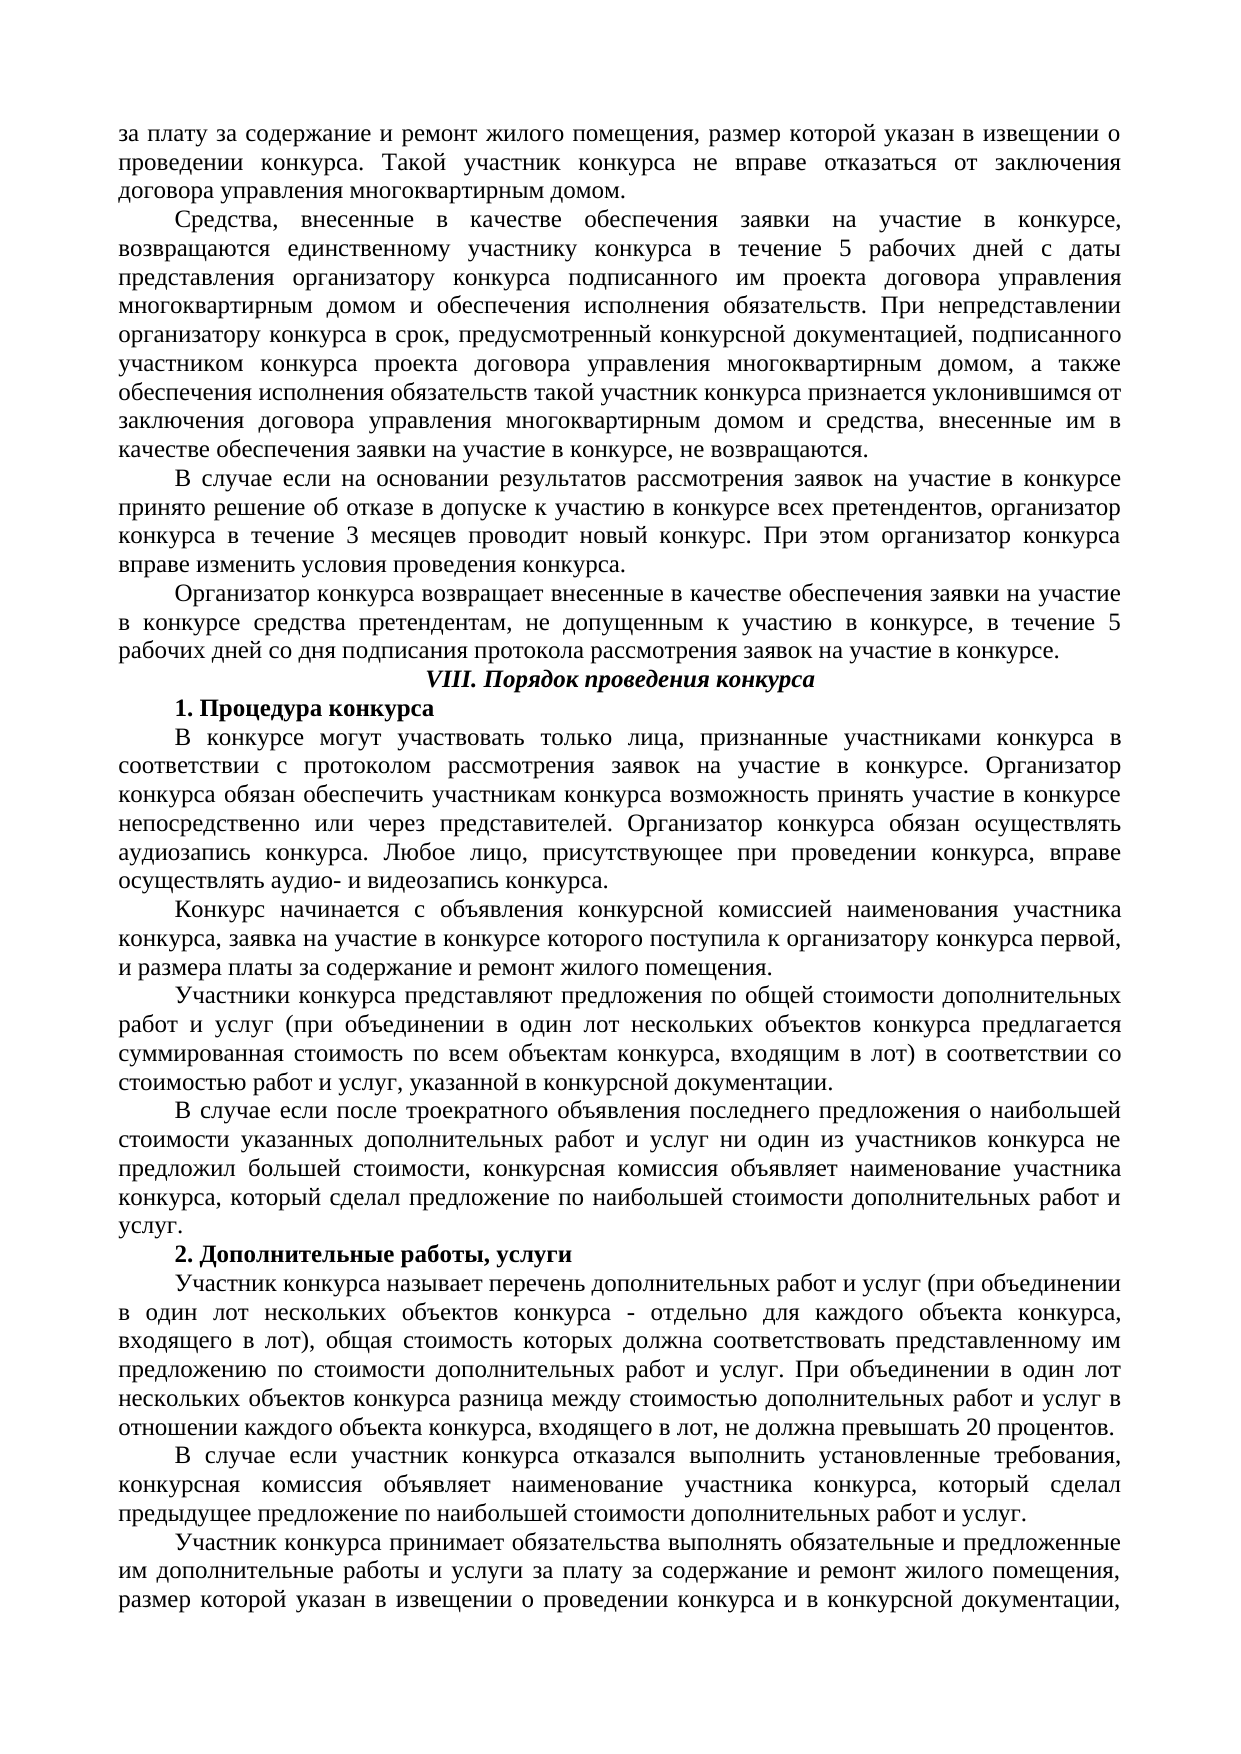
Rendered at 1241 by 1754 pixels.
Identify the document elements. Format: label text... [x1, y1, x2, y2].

text В конкурсе могут участвовать только лица, признанные участниками конкурса в соответствии с протоколом рассмотрения заявок на участие в конкурсе. Организатор конкурса обязан обеспечить участникам конкурса возможность принять участие в конкурсе непосредственно или через представителей. Организатор конкурса обязан осуществлять аудиозапись конкурса. Любое лицо, присутствующее при проведении конкурса, вправе осуществлять аудио- и видеозапись конкурса. [118, 722, 1122, 894]
text Участники конкурса представляют предложения по общей стоимости дополнительных работ и услуг (при объединении в один лот нескольких объектов конкурса предлагается суммированная стоимость по всем объектам конкурса, входящим в лот) в соответствии со стоимостью работ и услуг, указанной в конкурсной документации. [118, 981, 1122, 1096]
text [118, 1527, 1122, 1613]
text Конкурс начинается с объявления конкурсной комиссией наименования участника конкурса, заявка на участие в конкурсе которого поступила к организатору конкурса первой, и размера платы за содержание и ремонт жилого помещения. [118, 894, 1122, 981]
text 2. Дополнительные работы, услуги [118, 1239, 1122, 1268]
text В случае если после троекратного объявления последнего предложения о наибольшей стоимости указанных дополнительных работ и услуг ни один из участников конкурса не предложил большей стоимости, конкурсная комиссия объявляет наименование участника конкурса, который сделал предложение по наибольшей стоимости дополнительных работ и услуг. [118, 1096, 1122, 1239]
text В случае если на основании результатов рассмотрения заявок на участие в конкурсе принято решение об отказе в допуске к участию в конкурсе всех претендентов, организатор конкурса в течение 3 месяцев проводит новый конкурс. При этом организатор конкурса вправе изменить условия проведения конкурса. [118, 463, 1122, 578]
text Организатор конкурса возвращает внесенные в качестве обеспечения заявки на участие в конкурсе средства претендентам, не допущенным к участию в конкурсе, в течение 5 рабочих дней со дня подписания протокола рассмотрения заявок на участие в конкурсе. [118, 578, 1122, 664]
text 1. Процедура конкурса [118, 693, 1122, 722]
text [118, 118, 1122, 204]
text Средства, внесенные в качестве обеспечения заявки на участие в конкурсе, возвращаются единственному участнику конкурса в течение 5 рабочих дней с даты представления организатору конкурса подписанного им проекта договора управления многоквартирным домом и обеспечения исполнения обязательств. При непредставлении организатору конкурса в срок, предусмотренный конкурсной документацией, подписанного участником конкурса проекта договора управления многоквартирным домом, а также обеспечения исполнения обязательств такой участник конкурса признается уклонившимся от заключения договора управления многоквартирным домом и средства, внесенные им в качестве обеспечения заявки на участие в конкурсе, не возвращаются. [118, 204, 1122, 463]
text VIII. Порядок проведения конкурса [118, 664, 1122, 693]
text В случае если участник конкурса отказался выполнить установленные требования, конкурсная комиссия объявляет наименование участника конкурса, который сделал предыдущее предложение по наибольшей стоимости дополнительных работ и услуг. [118, 1441, 1122, 1527]
text Участник конкурса называет перечень дополнительных работ и услуг (при объединении в один лот нескольких объектов конкурса - отдельно для каждого объекта конкурса, входящего в лот), общая стоимость которых должна соответствовать представленному им предложению по стоимости дополнительных работ и услуг. При объединении в один лот нескольких объектов конкурса разница между стоимостью дополнительных работ и услуг в отношении каждого объекта конкурса, входящего в лот, не должна превышать 20 процентов. [118, 1268, 1122, 1441]
